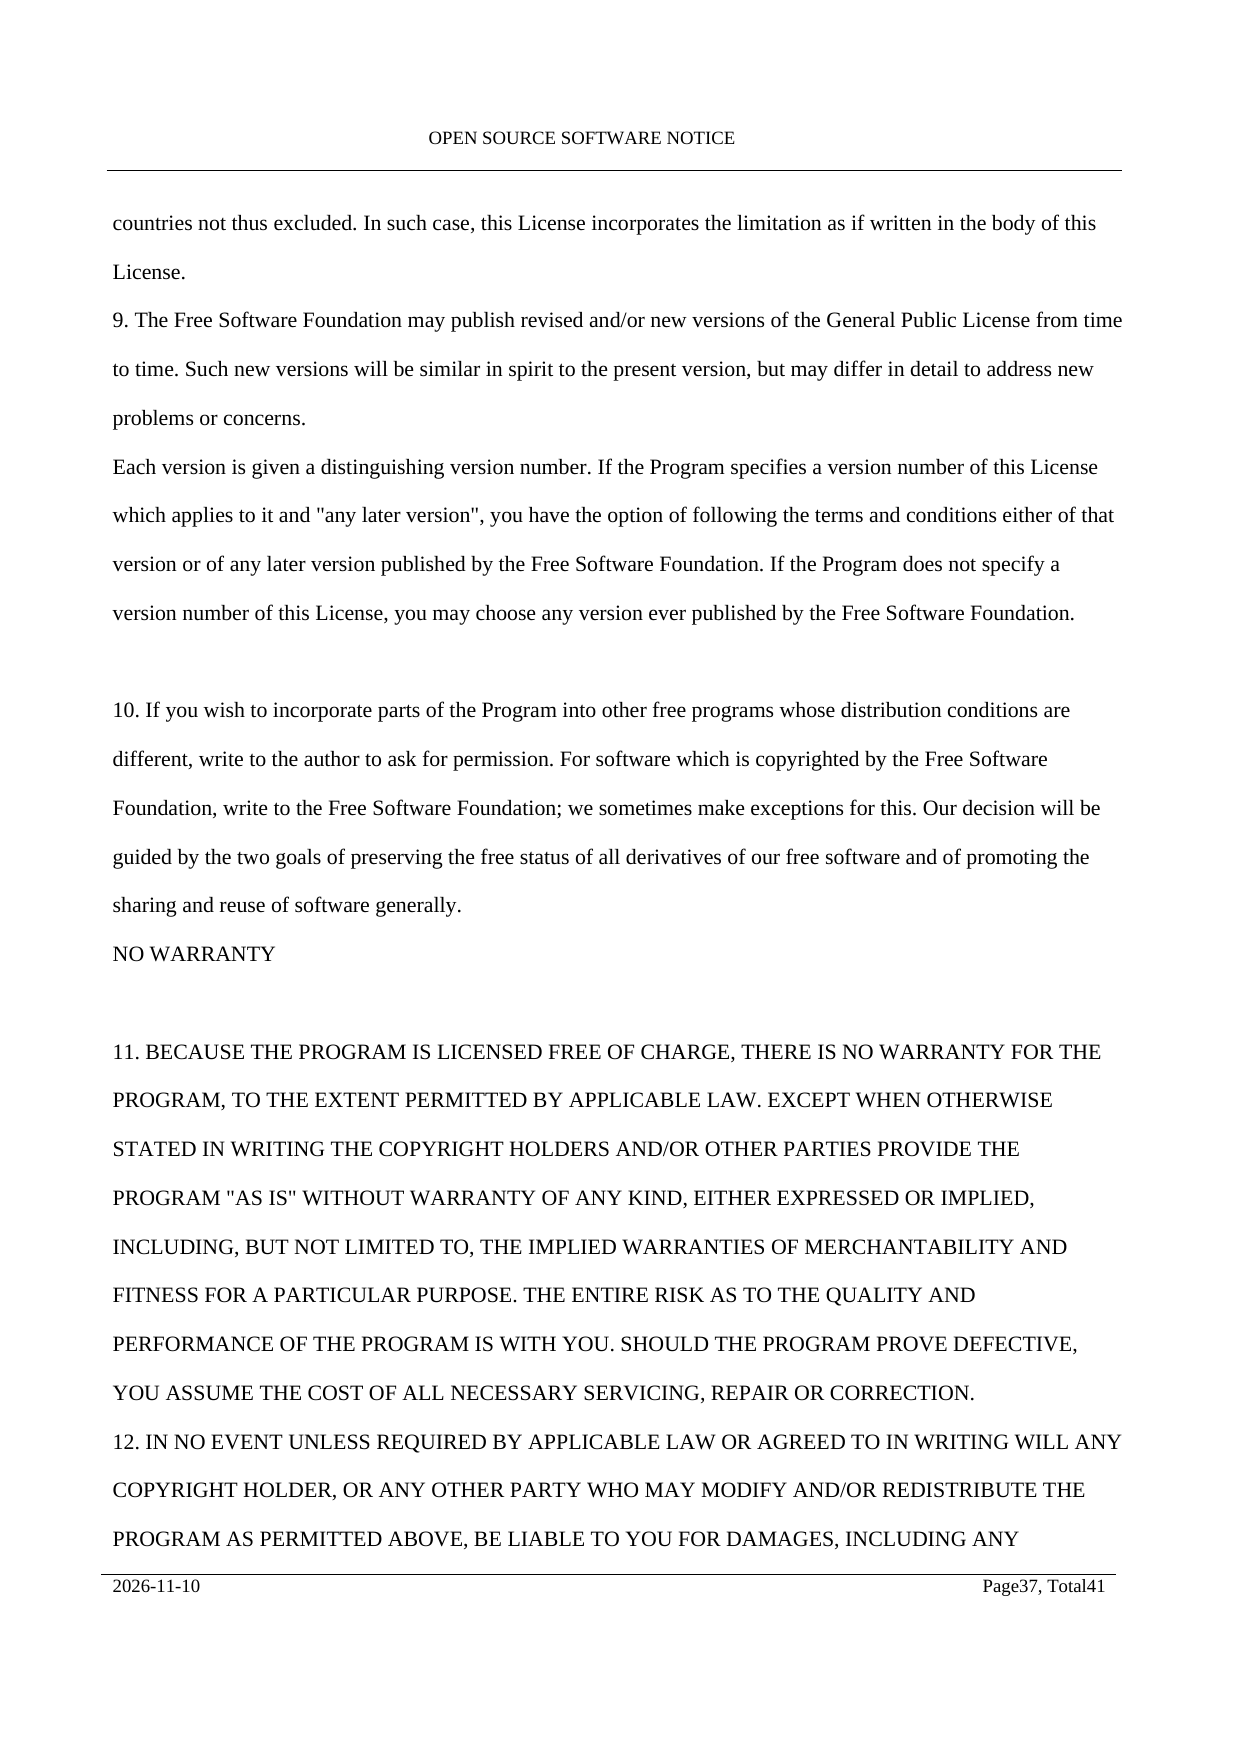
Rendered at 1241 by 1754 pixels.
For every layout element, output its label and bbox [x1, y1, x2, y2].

text [112, 206, 1128, 1555]
